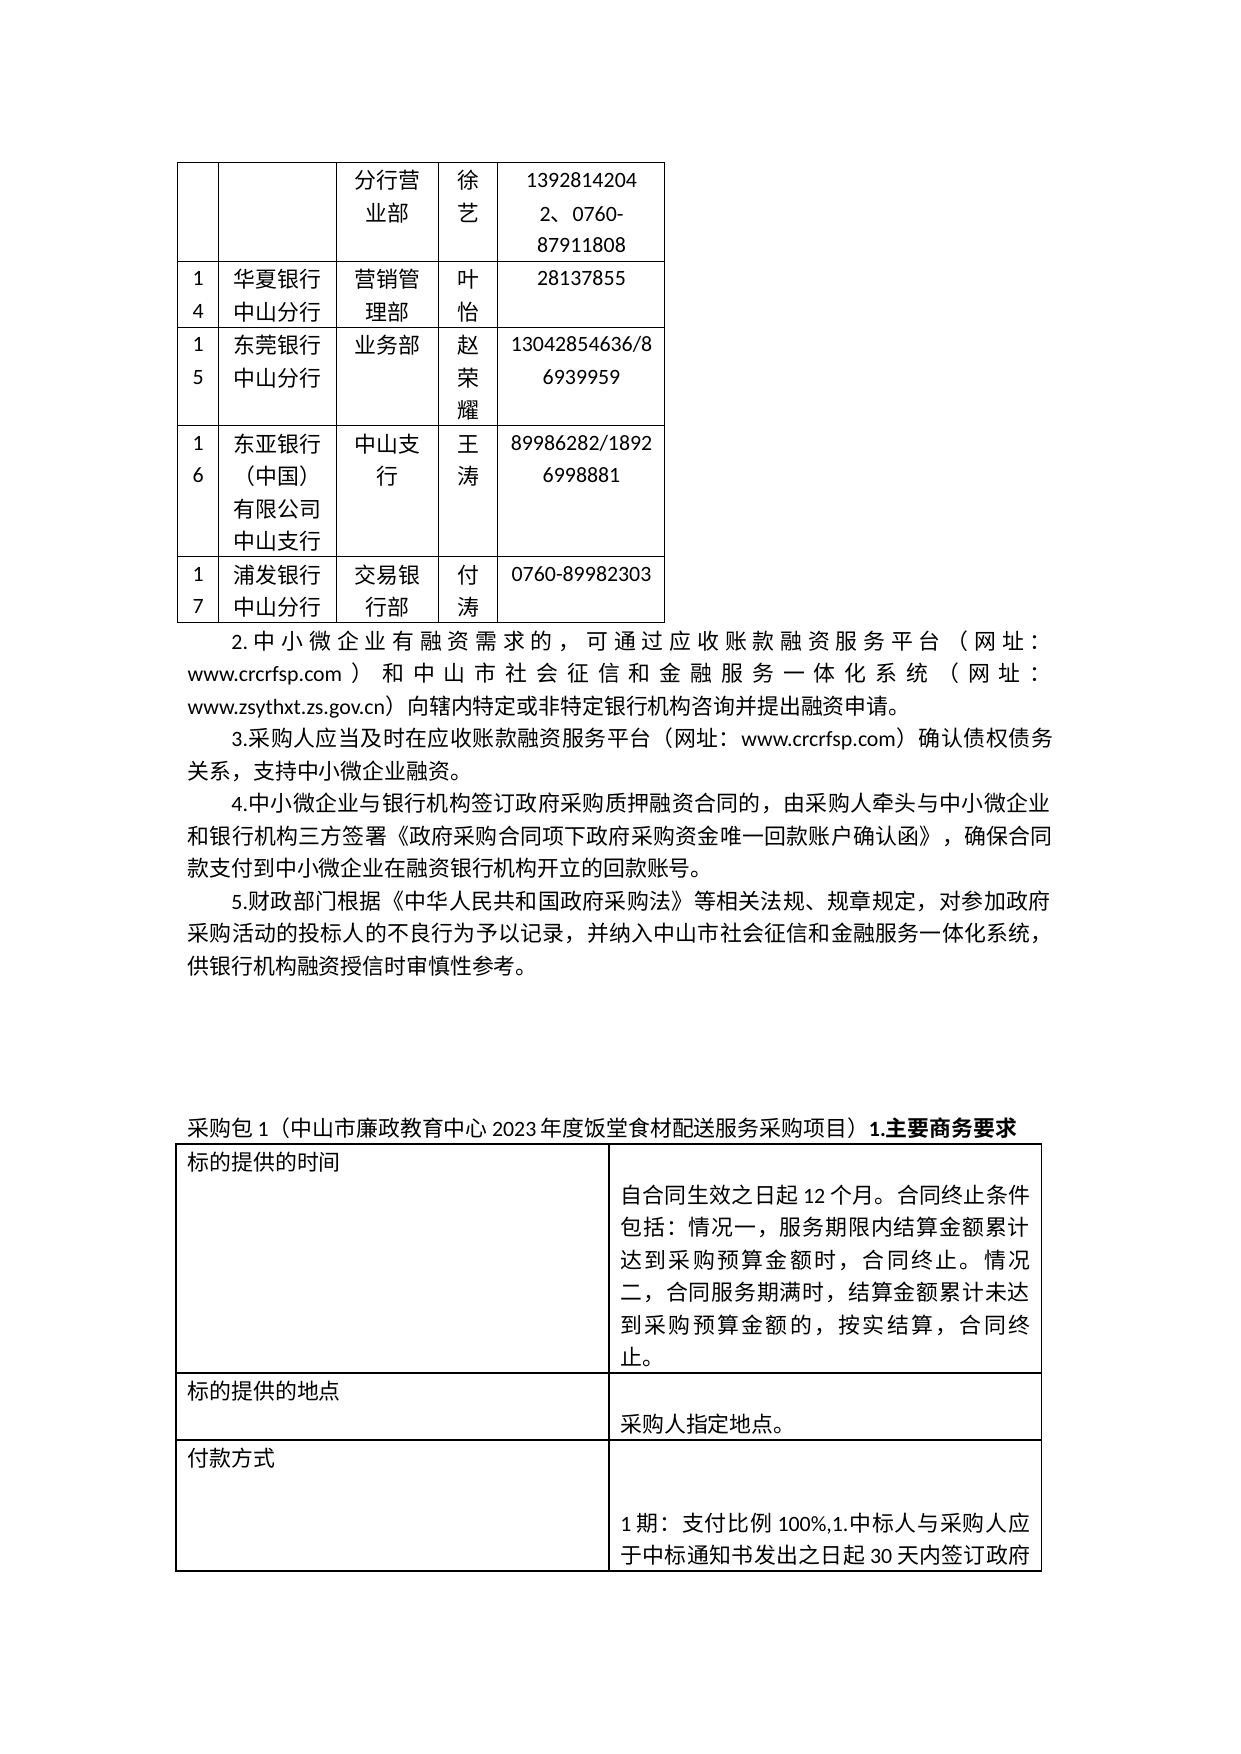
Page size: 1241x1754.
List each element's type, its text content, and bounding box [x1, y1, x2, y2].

text 2.中小微企业有融资需求的，可通过应收账款融资服务平台（网址：www.crcrfsp.com）和中山市社会征信和金融服务一体化系统（网址：www.zsythxt.zs.gov.cn）向辖内特定或非特定银行机构咨询并提出融资申请。 [187, 623, 1053, 721]
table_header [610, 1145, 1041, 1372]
text 3.采购人应当及时在应收账款融资服务平台（网址：www.crcrfsp.com）确认债权债务关系，支持中小微企业融资。 [187, 721, 1053, 786]
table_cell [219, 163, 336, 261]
text 采购包1（中山市廉政教育中心2023年度饭堂食材配送服务采购项目）1.主要商务要求 [187, 1111, 1053, 1143]
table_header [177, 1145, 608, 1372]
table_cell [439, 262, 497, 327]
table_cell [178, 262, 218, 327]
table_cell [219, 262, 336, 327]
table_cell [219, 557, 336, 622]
text 5.财政部门根据《中华人民共和国政府采购法》等相关法规、规章规定，对参加政府采购活动的投标人的不良行为予以记录，并纳入中山市社会征信和金融服务一体化系统，供银行机构融资授信时审慎性参考。 [187, 883, 1053, 981]
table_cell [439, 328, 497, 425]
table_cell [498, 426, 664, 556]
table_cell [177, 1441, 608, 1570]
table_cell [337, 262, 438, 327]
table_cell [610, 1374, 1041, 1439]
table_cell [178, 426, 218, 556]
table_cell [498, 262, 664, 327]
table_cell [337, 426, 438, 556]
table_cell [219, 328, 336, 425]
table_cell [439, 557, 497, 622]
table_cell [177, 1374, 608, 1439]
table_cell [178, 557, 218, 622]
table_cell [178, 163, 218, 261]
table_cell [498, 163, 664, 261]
text 4.中小微企业与银行机构签订政府采购质押融资合同的，由采购人牵头与中小微企业和银行机构三方签署《政府采购合同项下政府采购资金唯一回款账户确认函》，确保合同款支付到中小微企业在融资银行机构开立的回款账号。 [187, 786, 1053, 883]
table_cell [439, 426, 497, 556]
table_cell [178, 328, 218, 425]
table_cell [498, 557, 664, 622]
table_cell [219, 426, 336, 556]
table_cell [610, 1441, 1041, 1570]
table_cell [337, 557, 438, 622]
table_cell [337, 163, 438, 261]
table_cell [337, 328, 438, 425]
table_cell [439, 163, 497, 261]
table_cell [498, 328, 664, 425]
